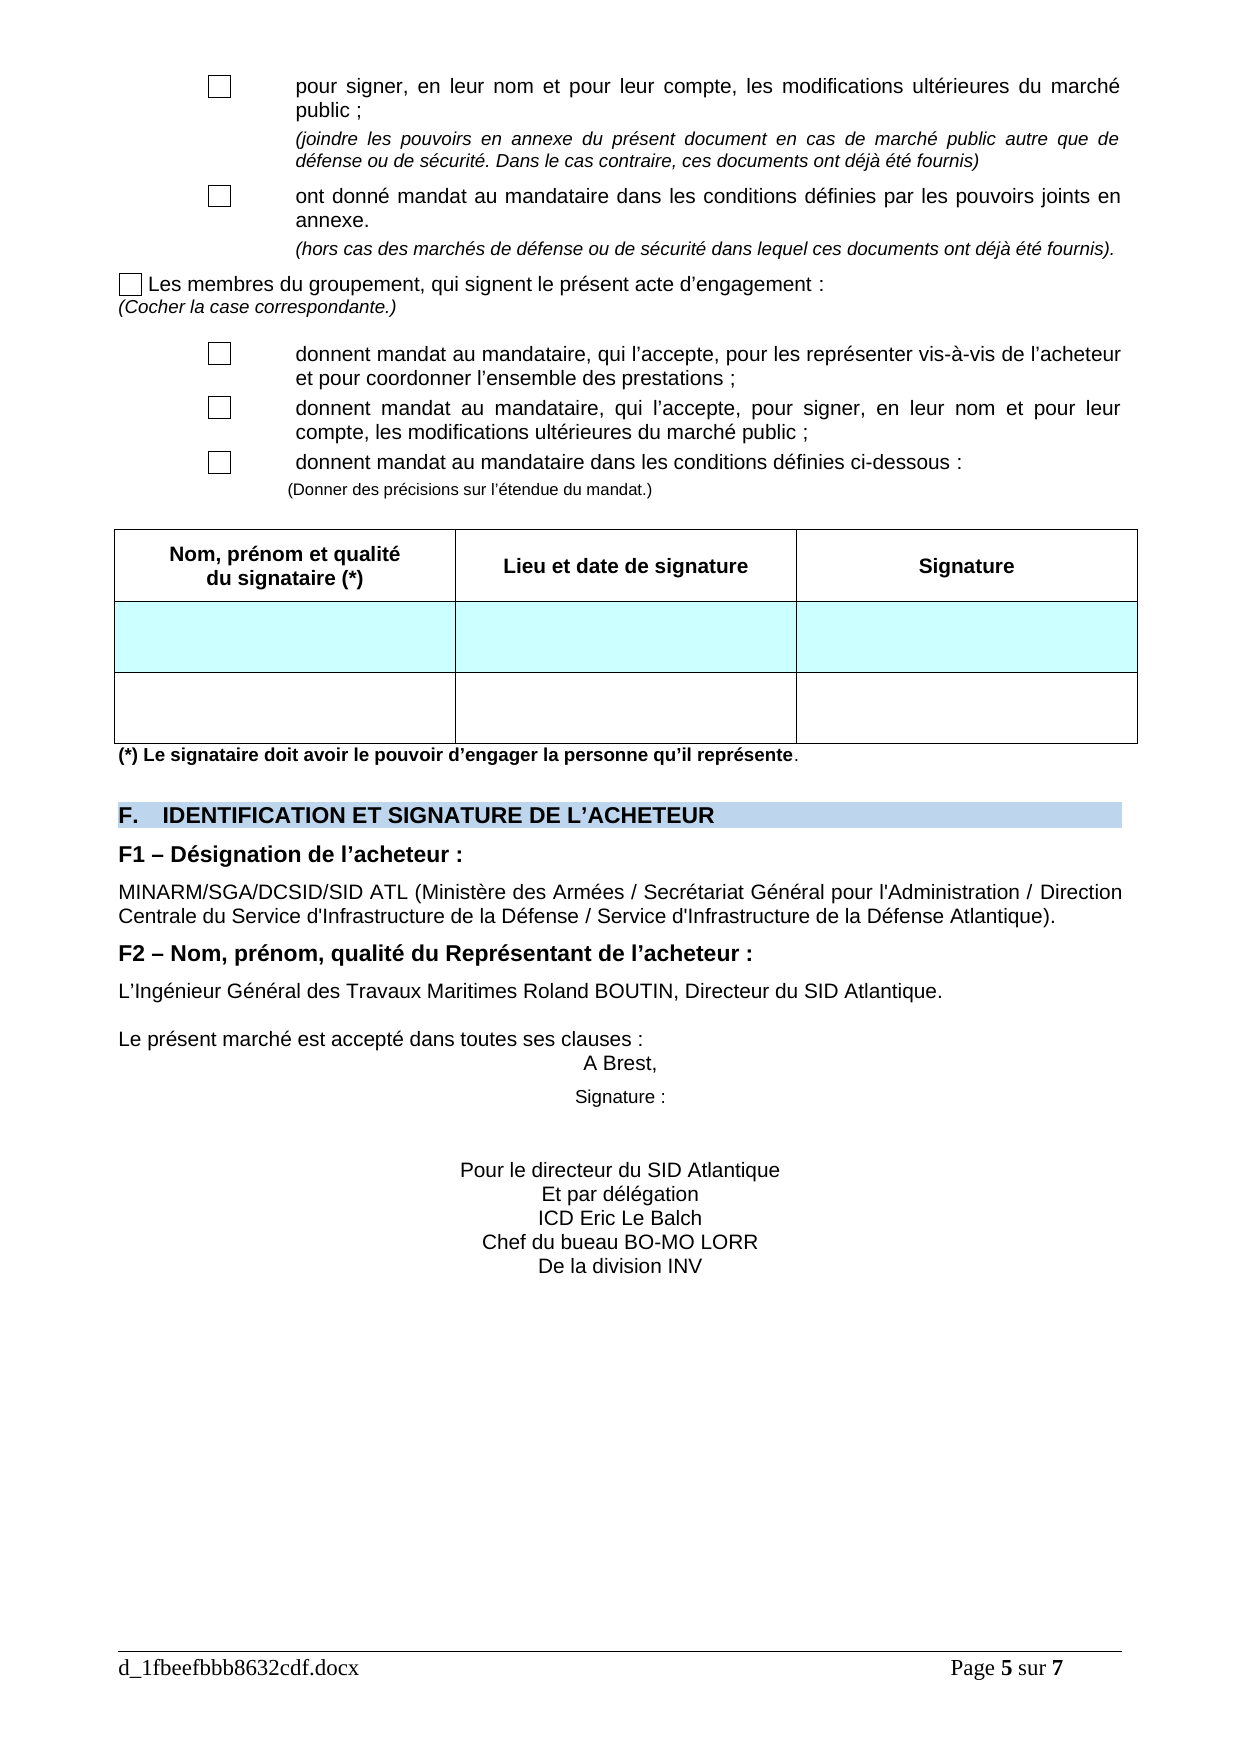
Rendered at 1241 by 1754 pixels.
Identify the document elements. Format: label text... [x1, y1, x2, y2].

text (Donner des précisions sur l’étendue du mandat.) [199, 480, 1122, 499]
text Le présent marché est accepté dans toutes ses clauses : [118, 1027, 1122, 1051]
text (Cocher la case correspondante.) [118, 296, 1122, 317]
text Signature : [118, 1086, 1122, 1108]
table_header Nom, prénom et qualité du signataire (*) [115, 530, 455, 601]
list F1 – Désignation de l’acheteur : [118, 841, 1122, 867]
table_cell [456, 673, 796, 743]
text donnent mandat au mandataire, qui l’accepte, pour les représenter vis-à-vis de l’acheteur et pour coordonner l’ensemble des prestations ; [207, 341, 1122, 389]
table_cell [115, 673, 455, 743]
table_cell [797, 673, 1137, 743]
text (*) Le signataire doit avoir le pouvoir d’engager la personne qu’il représente. [118, 744, 1122, 766]
text Et par délégation [118, 1182, 1122, 1206]
list IDENTIFICATION ET SIGNATURE DE L’ACHETEUR [118, 802, 1122, 828]
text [295, 128, 1122, 171]
list F2 – Nom, prénom, qualité du Représentant de l’acheteur : [118, 940, 1122, 967]
table_header Signature [797, 530, 1137, 601]
text donnent mandat au mandataire, qui l’accepte, pour signer, en leur nom et pour leur compte, les modifications ultérieures du marché public ; [207, 396, 1122, 443]
text A Brest, [118, 1051, 1122, 1075]
text Les membres du groupement, qui signent le présent acte d’engagement : [118, 272, 1122, 296]
text donnent mandat au mandataire dans les conditions définies ci-dessous : [177, 450, 1122, 474]
table_cell [456, 602, 796, 672]
table_cell [797, 602, 1137, 672]
text MINARM/SGA/DCSID/SID ATL (Ministère des Armées / Secrétariat Général pour l'Administration / Direction Centrale du Service d'Infrastructure de la Défense / Service d'Infrastructure de la Défense Atlantique). [118, 880, 1122, 928]
text pour signer, en leur nom et pour leur compte, les modifications ultérieures du marché public ; [207, 74, 1122, 122]
text Chef du bueau BO-MO LORR [118, 1230, 1122, 1254]
table_header Lieu et date de signature [456, 530, 796, 601]
text L’Ingénieur Général des Travaux Maritimes Roland BOUTIN, Directeur du SID Atlantique. [118, 979, 1122, 1003]
text ICD Eric Le Balch [118, 1206, 1122, 1230]
text (hors cas des marchés de défense ou de sécurité dans lequel ces documents ont déjà été fournis). [295, 238, 1122, 259]
table_cell [115, 602, 455, 672]
text Pour le directeur du SID Atlantique [118, 1158, 1122, 1182]
text ont donné mandat au mandataire dans les conditions définies par les pouvoirs joints en annexe. [207, 184, 1122, 232]
text De la division INV [118, 1254, 1122, 1278]
